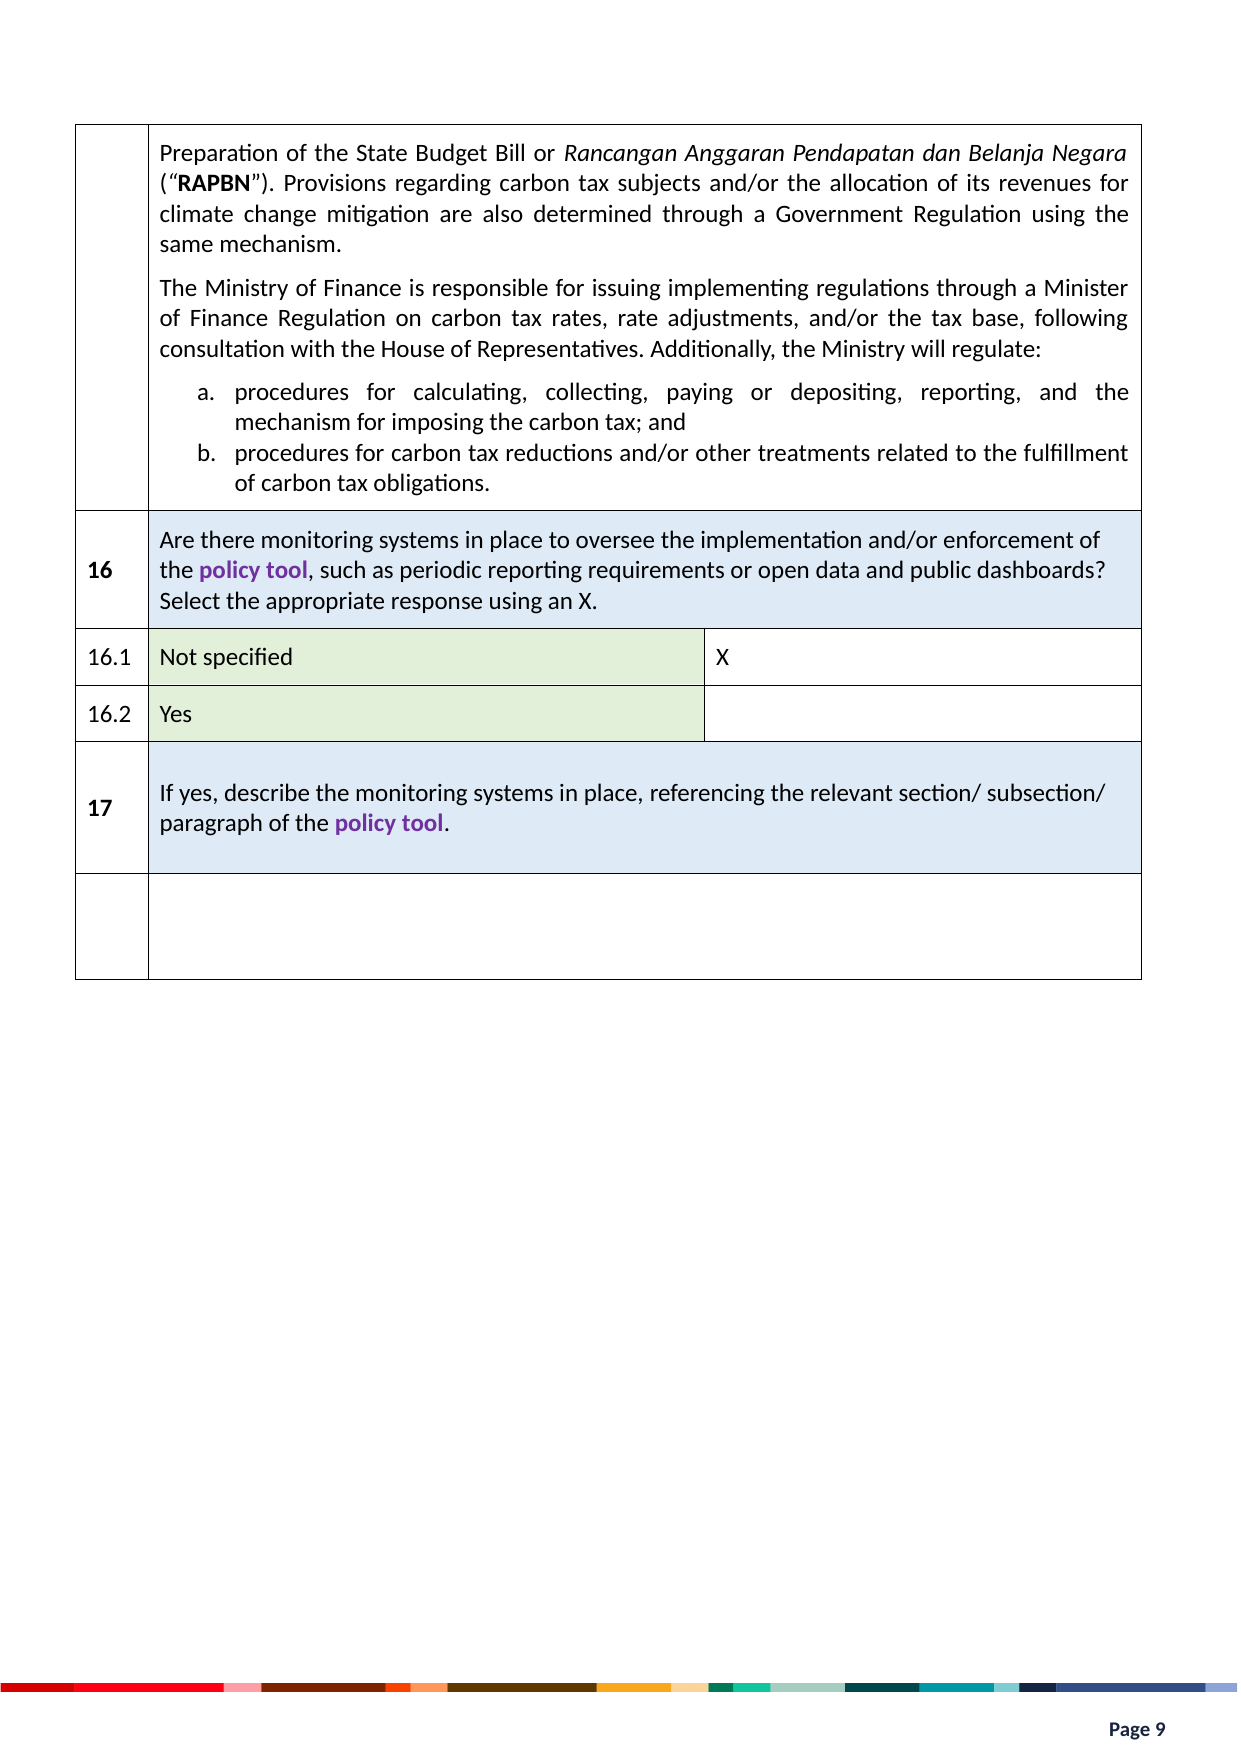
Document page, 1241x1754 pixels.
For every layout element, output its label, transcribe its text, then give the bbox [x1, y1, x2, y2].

table_cell 17 [76, 742, 148, 873]
table_cell [149, 874, 1141, 979]
table_cell [76, 125, 148, 510]
table_cell Are there monitoring systems in place to oversee the implementation and/or enforcement of the policy tool, such as periodic reporting requirements or open data and public dashboards? Select the appropriate response using an X. [149, 511, 1141, 628]
table_cell Yes [149, 686, 704, 741]
table_cell 16.1 [76, 629, 148, 684]
table_cell [76, 874, 148, 979]
table_cell [705, 686, 1141, 741]
table_cell Not specified [149, 629, 704, 684]
table_cell If yes, describe the monitoring systems in place, referencing the relevant section/ subsection/ paragraph of the policy tool. [149, 742, 1141, 873]
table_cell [149, 125, 1141, 510]
picture [0, 1683, 1236, 1692]
table_cell 16 [76, 511, 148, 628]
table_cell X [705, 629, 1141, 684]
table_cell 16.2 [76, 686, 148, 741]
